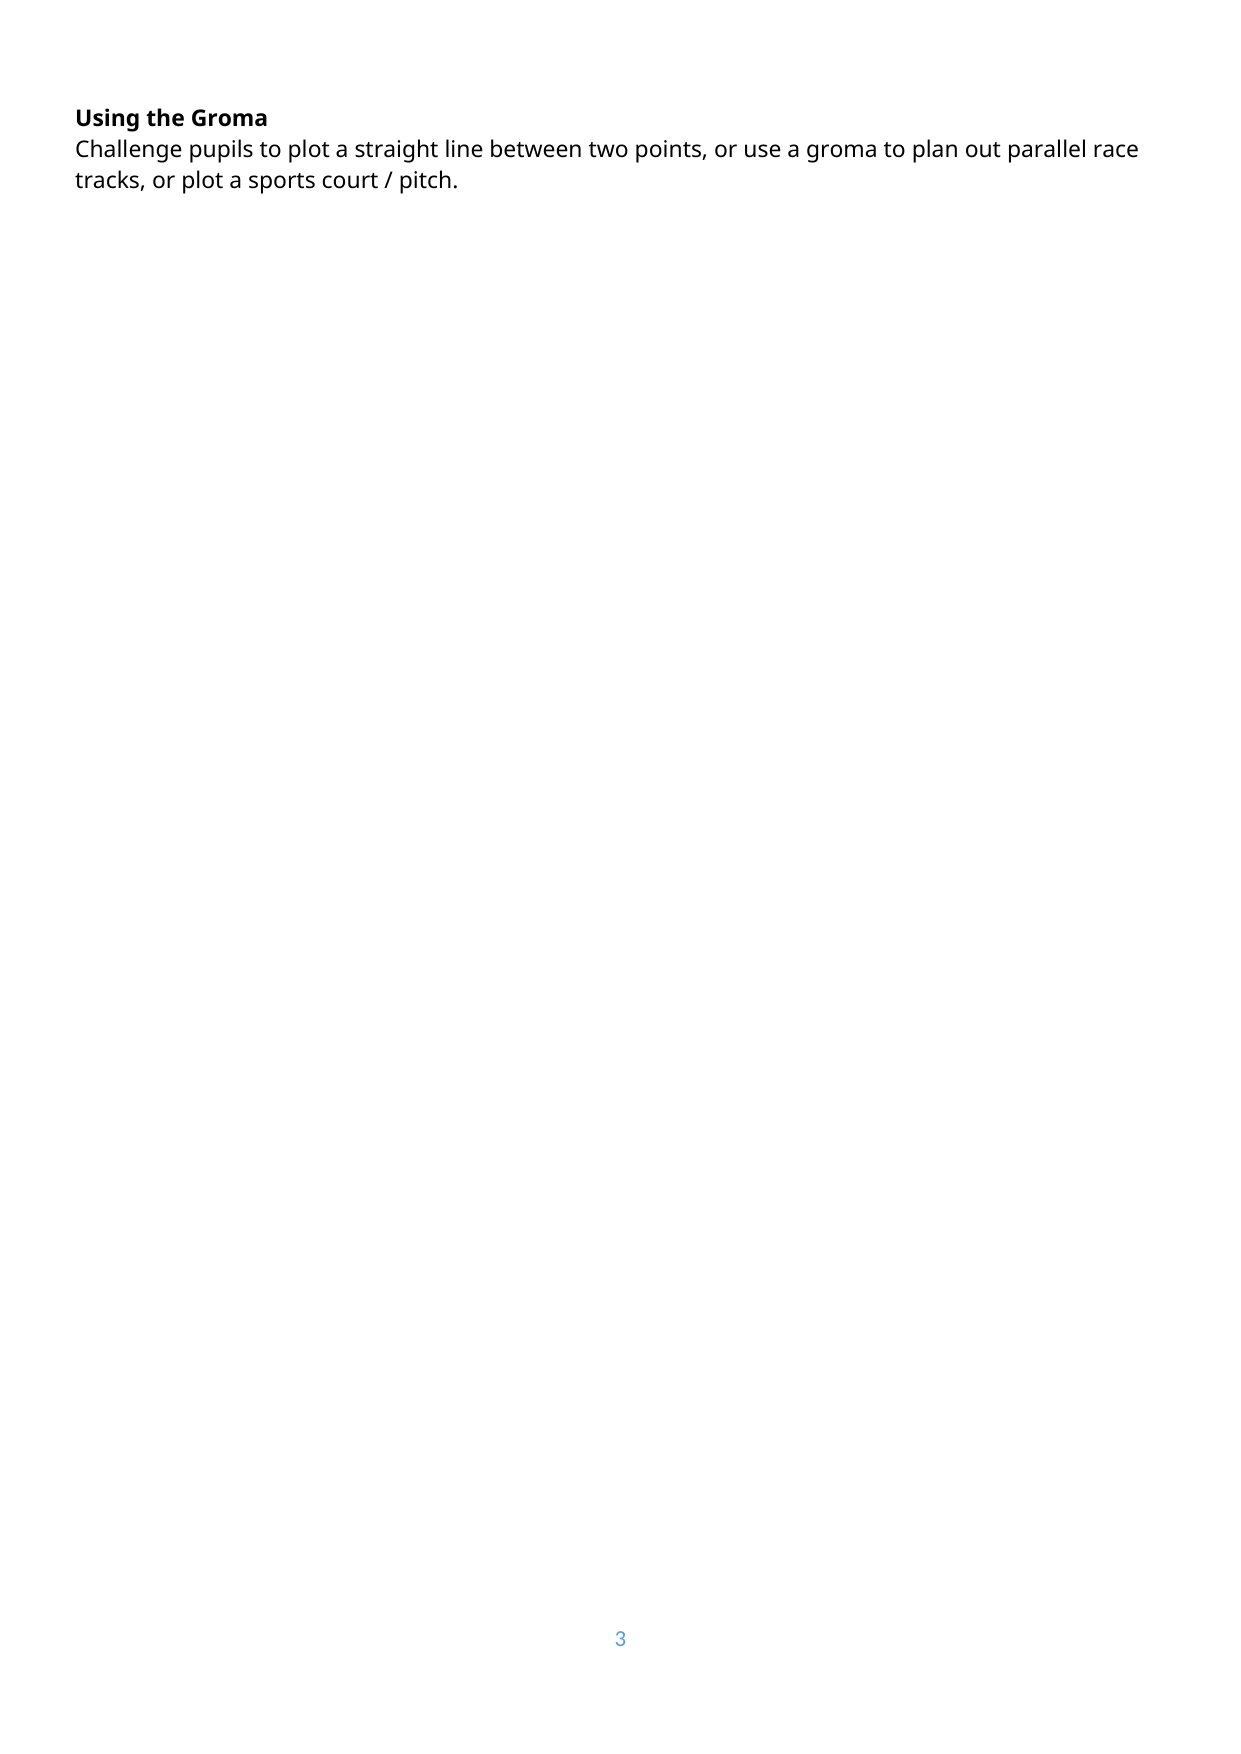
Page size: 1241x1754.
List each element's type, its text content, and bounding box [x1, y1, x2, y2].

text Challenge pupils to plot a straight line between two points, or use a groma to plan out parallel race tracks, or plot a sports court / pitch. [75, 133, 1165, 196]
text Using the Groma [75, 102, 1165, 133]
